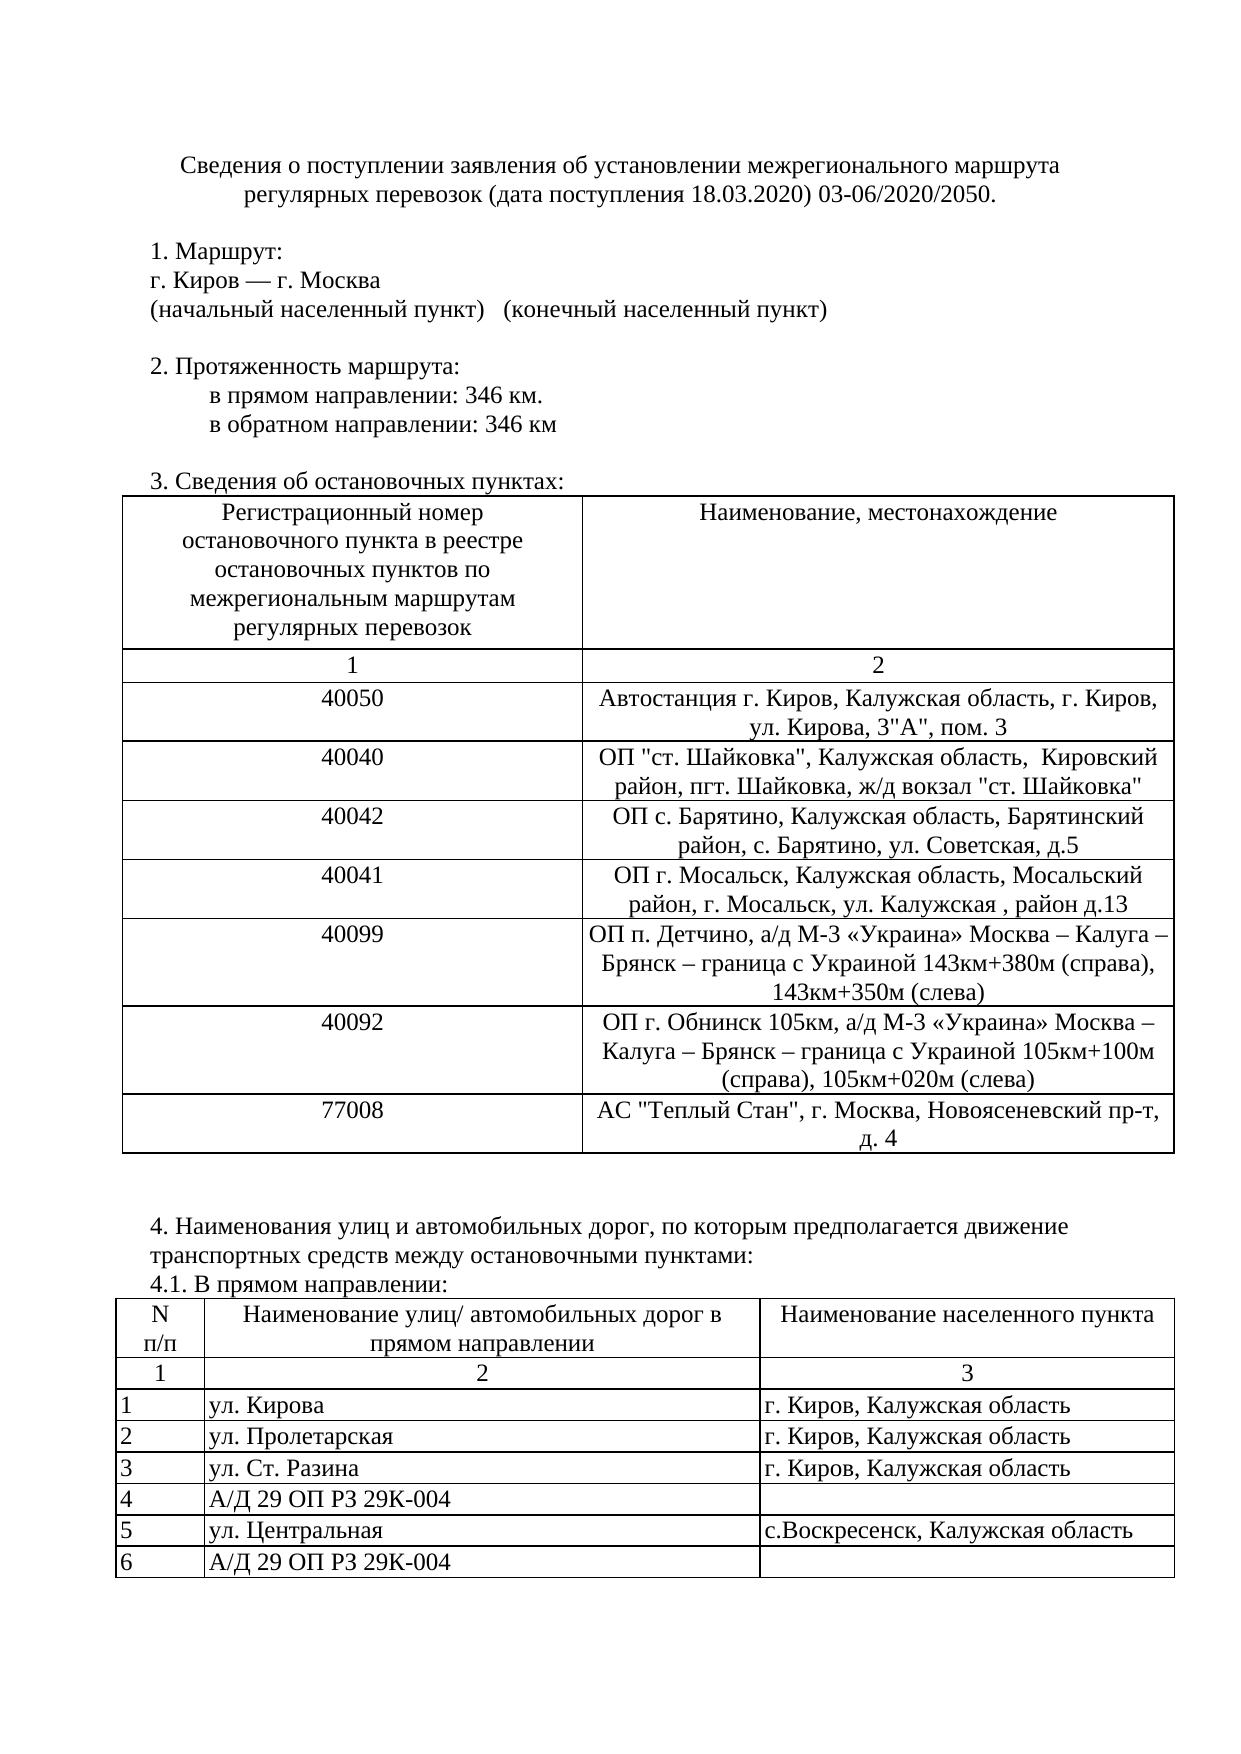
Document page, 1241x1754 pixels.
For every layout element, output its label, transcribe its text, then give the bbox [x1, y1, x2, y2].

table_cell 40092 [123, 1007, 582, 1093]
table_cell г. Киров, Калужская область [761, 1453, 1174, 1482]
table_header N п/п [117, 1299, 204, 1357]
table_cell 1 [117, 1358, 204, 1388]
text г. Киров — г. Москва [150, 265, 1090, 294]
table_cell А/Д 29 ОП РЗ 29К-004 [205, 1547, 759, 1577]
table_cell 2 [583, 650, 1173, 681]
table_cell ул. Кирова [205, 1390, 759, 1419]
table_cell г. Киров, Калужская область [761, 1421, 1174, 1451]
table_header Регистрационный номер остановочного пункта в реестре остановочных пунктов по межрегиональным маршрутам регулярных перевозок [123, 497, 582, 648]
table_cell г. Киров, Калужская область [761, 1390, 1174, 1419]
table_cell ОП с. Барятино, Калужская область, Барятинский район, с. Барятино, ул. Советская, д.5 [583, 801, 1173, 858]
table_cell 3 [761, 1358, 1174, 1388]
text 4. Наименования улиц и автомобильных дорог, по которым предполагается движение транспортных средств между остановочными пунктами: [150, 1211, 1090, 1269]
table_cell 77008 [123, 1095, 582, 1152]
table_header Наименование населенного пункта [761, 1299, 1174, 1357]
text 4.1. В прямом направлении: [150, 1269, 1090, 1298]
table_cell Автостанция г. Киров, Калужская область, г. Киров, ул. Кирова, 3"А", пом. 3 [583, 683, 1173, 740]
table_cell 40041 [123, 860, 582, 918]
text Сведения о поступлении заявления об установлении межрегионального маршрута регулярных перевозок (дата поступления 18.03.2020) 03-06/2020/2050. [150, 150, 1090, 207]
table_cell 4 [117, 1484, 204, 1514]
table_cell 5 [117, 1516, 204, 1545]
text (начальный населенный пункт) (конечный населенный пункт) [150, 294, 1090, 322]
table_cell ул. Ст. Разина [205, 1453, 759, 1482]
table_cell ОП п. Детчино, а/д М-3 «Украина» Москва – Калуга – Брянск – граница с Украиной 143км+380м (справа), 143км+350м (слева) [583, 919, 1173, 1005]
text в прямом направлении: 346 км. [150, 380, 1090, 409]
table_header Наименование улиц/ автомобильных дорог в прямом направлении [205, 1299, 759, 1357]
text в обратном направлении: 346 км [150, 409, 1090, 437]
table_cell 40099 [123, 919, 582, 1005]
table_cell 1 [117, 1390, 204, 1419]
table_cell 2 [117, 1421, 204, 1451]
table_cell 40042 [123, 801, 582, 858]
table_cell АС "Теплый Стан", г. Москва, Новоясеневский пр-т, д. 4 [583, 1095, 1173, 1152]
text 1. Маршрут: [150, 236, 1090, 265]
text 3. Сведения об остановочных пунктах: [150, 466, 1090, 495]
table_cell 2 [205, 1358, 759, 1388]
table_header Наименование, местонахождение [583, 497, 1173, 648]
table_cell 3 [117, 1453, 204, 1482]
text 2. Протяженность маршрута: [150, 351, 1090, 380]
table_cell 40050 [123, 683, 582, 740]
table_cell [761, 1484, 1174, 1514]
table_cell ОП г. Мосальск, Калужская область, Мосальский район, г. Мосальск, ул. Калужская , район д.13 [583, 860, 1173, 918]
table_cell 1 [123, 650, 582, 681]
table_cell ул. Пролетарская [205, 1421, 759, 1451]
table_cell ОП "ст. Шайковка", Калужская область, Кировский район, пгт. Шайковка, ж/д вокзал "ст. Шайковка" [583, 742, 1173, 799]
table_cell ОП г. Обнинск 105км, а/д М-3 «Украина» Москва – Калуга – Брянск – граница с Украиной 105км+100м (справа), 105км+020м (слева) [583, 1007, 1173, 1093]
table_cell А/Д 29 ОП РЗ 29К-004 [205, 1484, 759, 1514]
table_cell [761, 1547, 1174, 1577]
table_cell с.Воскресенск, Калужская область [761, 1516, 1174, 1545]
table_cell 40040 [123, 742, 582, 799]
table_cell 6 [117, 1547, 204, 1577]
table_cell ул. Центральная [205, 1516, 759, 1545]
